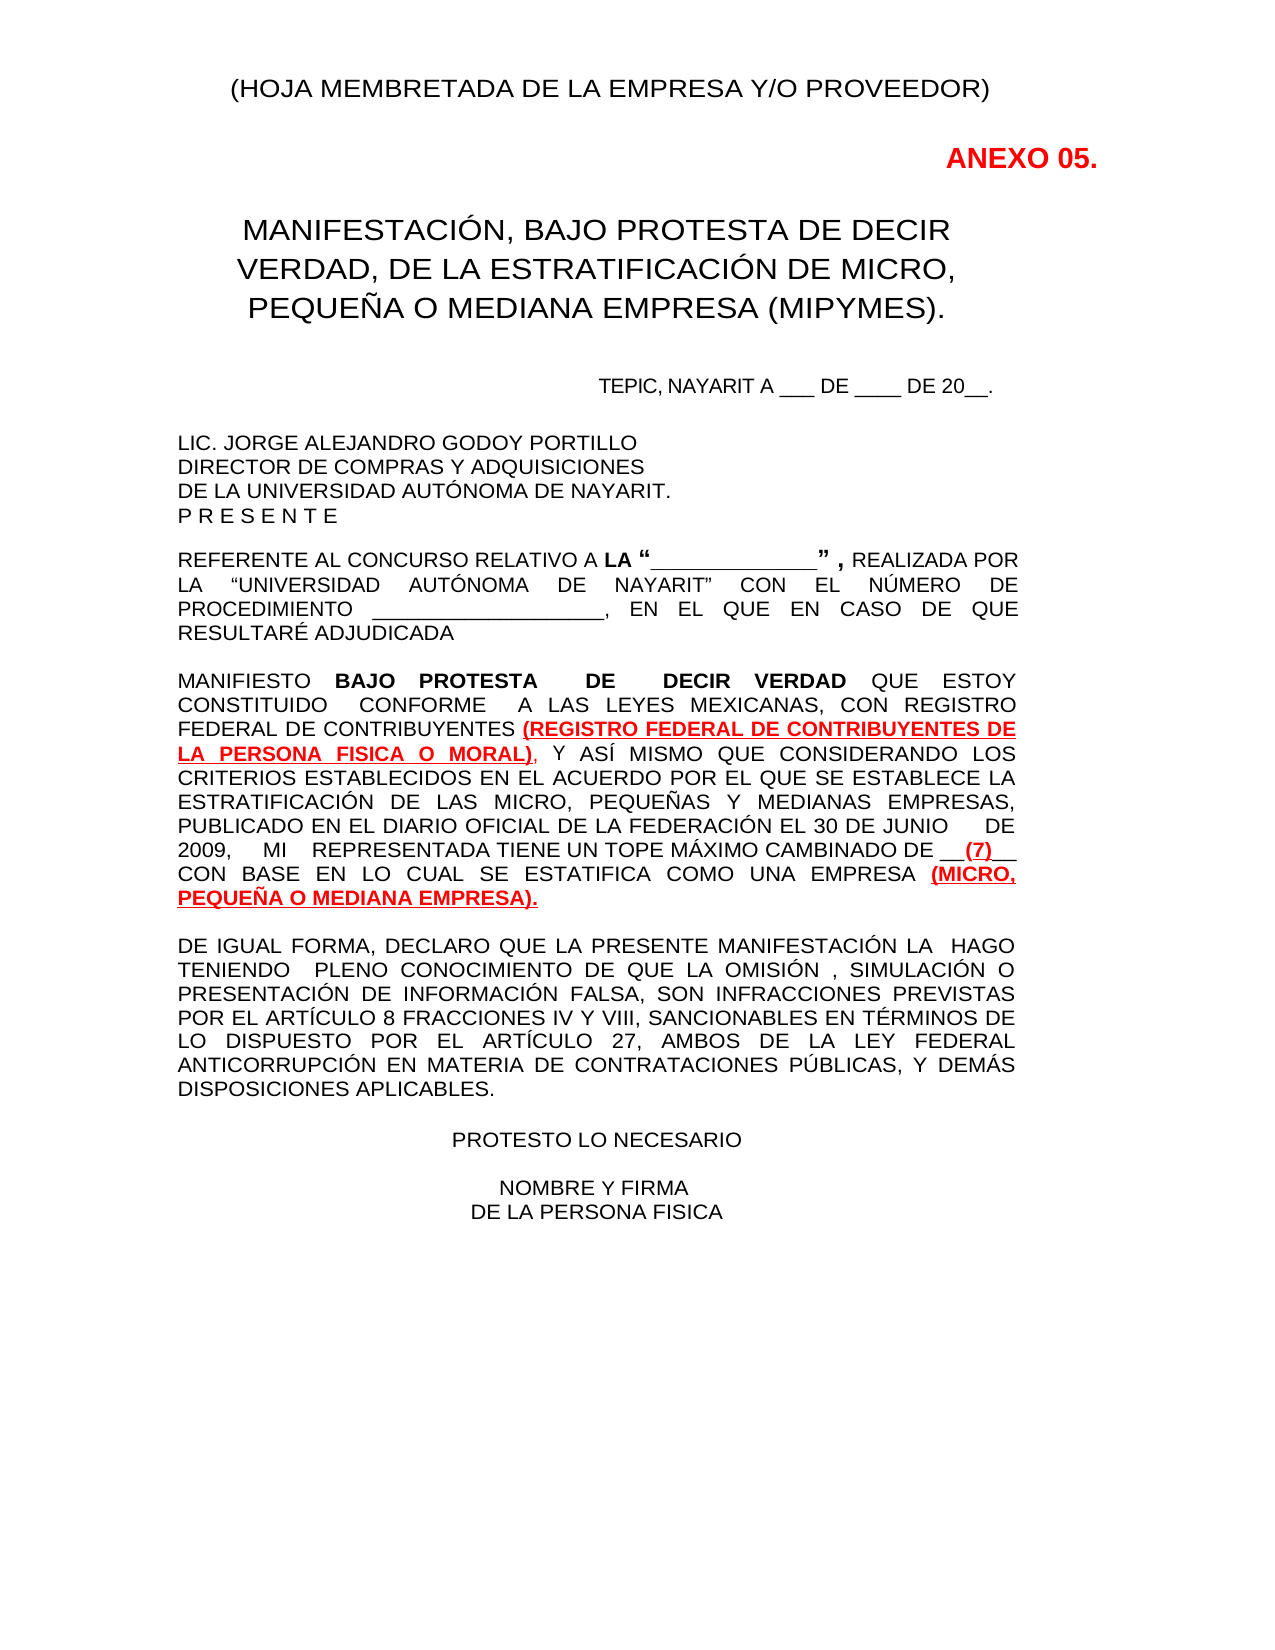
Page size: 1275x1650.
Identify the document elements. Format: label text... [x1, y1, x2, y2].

text DIRECTOR DE COMPRAS Y ADQUISICIONES [177, 455, 1016, 479]
text P R E S E N T E [177, 504, 1016, 528]
text MANIFESTACIÓN, BAJO PROTESTA DE DECIR VERDAD, DE LA ESTRATIFICACIÓN DE MICRO, PEQUEÑA O MEDIANA EMPRESA (MIPYMES). [177, 213, 1016, 324]
text NOMBRE Y FIRMA [177, 1176, 1016, 1199]
text LIC. JORGE ALEJANDRO GODOY PORTILLO [177, 431, 1016, 455]
text DE IGUAL FORMA, DECLARO QUE LA PRESENTE MANIFESTACIÓN LA HAGO TENIENDO PLENO CONOCIMIENTO DE QUE LA OMISIÓN , SIMULACIÓN O PRESENTACIÓN DE INFORMACIÓN FALSA, SON INFRACCIONES PREVISTAS POR EL ARTÍCULO 8 FRACCIONES IV Y VIII, SANCIONABLES EN TÉRMINOS DE LO DISPUESTO POR EL ARTÍCULO 27, AMBOS DE LA LEY FEDERAL ANTICORRUPCIÓN EN MATERIA DE CONTRATACIONES PÚBLICAS, Y DEMÁS DISPOSICIONES APLICABLES. [177, 933, 1016, 1101]
text REFERENTE AL CONCURSO RELATIVO A LA “____________” , REALIZADA POR LA “UNIVERSIDAD AUTÓNOMA DE NAYARIT” CON EL NÚMERO DE PROCEDIMIENTO ____________________, EN EL QUE EN CASO DE QUE RESULTARÉ ADJUDICADA [177, 544, 1019, 645]
text MANIFIESTO BAJO PROTESTA DE DECIR VERDAD QUE ESTOY CONSTITUIDO CONFORME A LAS LEYES MEXICANAS, CON REGISTRO FEDERAL DE CONTRIBUYENTES (REGISTRO FEDERAL DE CONTRIBUYENTES DE LA PERSONA FISICA O MORAL), Y ASÍ MISMO QUE CONSIDERANDO LOS CRITERIOS ESTABLECIDOS EN EL ACUERDO POR EL QUE SE ESTABLECE LA ESTRATIFICACIÓN DE LAS MICRO, PEQUEÑAS Y MEDIANAS EMPRESAS, PUBLICADO EN EL DIARIO OFICIAL DE LA FEDERACIÓN EL 30 DE JUNIO DE 2009, MI REPRESENTADA TIENE UN TOPE MÁXIMO CAMBINADO DE __(7)__ CON BASE EN LO CUAL SE ESTATIFICA COMO UNA EMPRESA (MICRO, PEQUEÑA O MEDIANA EMPRESA). [177, 669, 1016, 909]
text DE LA PERSONA FISICA [177, 1199, 1016, 1223]
text TEPIC, NAYARIT A ___ DE ____ DE 20__. [222, 373, 999, 397]
text DE LA UNIVERSIDAD AUTÓNOMA DE NAYARIT. [177, 479, 1016, 503]
text PROTESTO LO NECESARIO [177, 1128, 1016, 1152]
